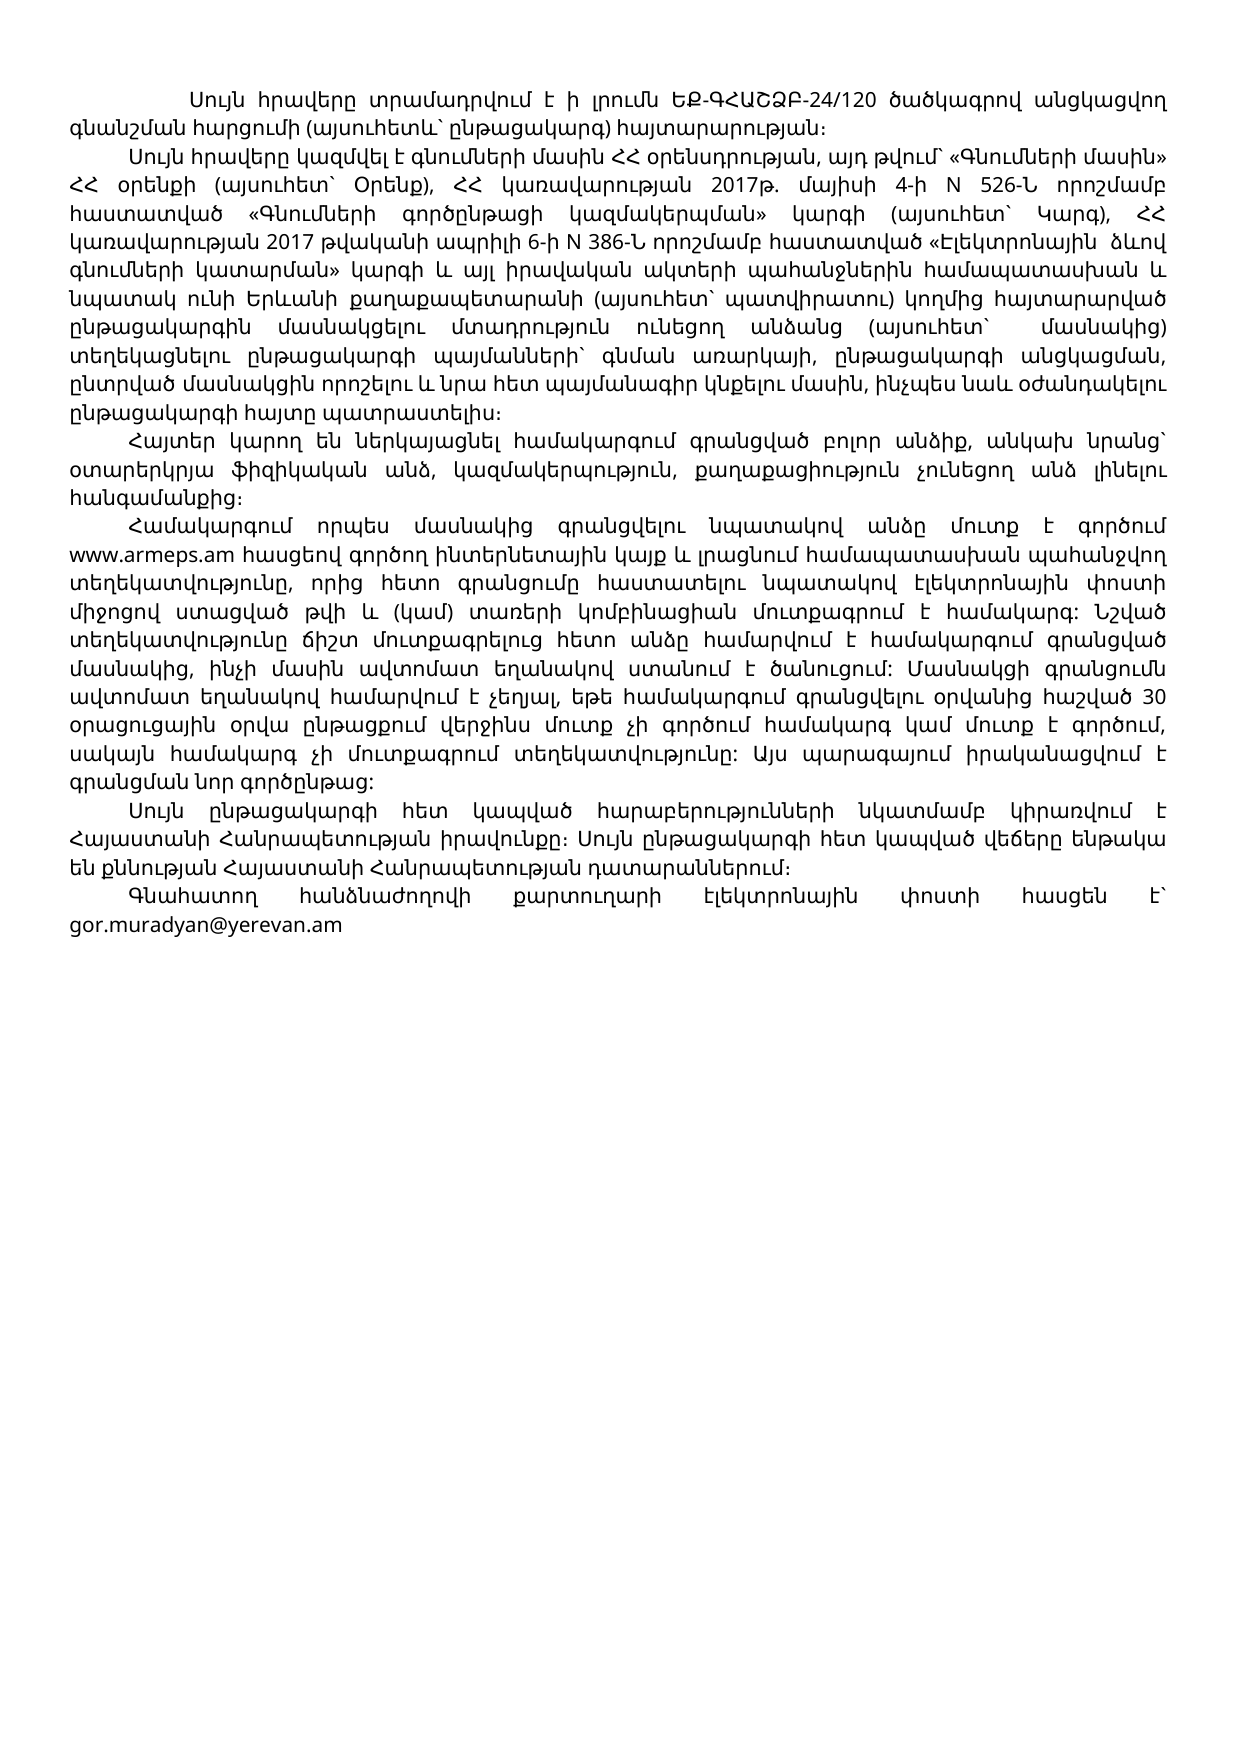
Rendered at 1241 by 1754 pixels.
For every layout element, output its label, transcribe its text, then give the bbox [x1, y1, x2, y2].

text Սույն հրավերը կազմվել է գնումների մասին ՀՀ օրենսդրության, այդ թվում` «Գնումների մասին» ՀՀ օրենքի (այսուհետ` Օրենք), ՀՀ կառավարության 2017թ. մայիսի 4-ի N 526-Ն որոշմամբ հաստատված «Գնումների գործընթացի կազմակերպման» կարգի (այսուհետ` Կարգ), ՀՀ կառավարության 2017 թվականի ապրիլի 6-ի N 386-Ն որոշմամբ հաստատված «Էլեկտրոնային ձևով գնումների կատարման» կարգի և այլ իրավական ակտերի պահանջներին համապատասխան և նպատակ ունի Երևանի քաղաքապետարանի (այսուհետ` պատվիրատու) կողմից հայտարարված ընթացակարգին մասնակցելու մտադրություն ունեցող անձանց (այսուհետ` մասնակից) տեղեկացնելու ընթացակարգի պայմանների` գնման առարկայի, ընթացակարգի անցկացման, ընտրված մասնակցին որոշելու և նրա հետ պայմանագիր կնքելու մասին, ինչպես նաև օժանդակելու ընթացակարգի հայտը պատրաստելիս։ [69, 142, 1167, 426]
text Գնահատող հանձնաժողովի քարտուղարի էլեկտրոնային փոստի հասցեն է` gor.muradyan@yerevan.am [69, 881, 1167, 938]
text Սույն հրավերը տրամադրվում է ի լրումն ԵՔ-ԳՀԱՇՁԲ-24/120 ծածկագրով անցկացվող գնանշման հարցումի (այսուհետև` ընթացակարգ) հայտարարության։ [69, 85, 1167, 142]
text Սույն ընթացակարգի հետ կապված հարաբերությունների նկատմամբ կիրառվում է Հայաստանի Հանրապետության իրավունքը։ Սույն ընթացակարգի հետ կապված վեճերը ենթակա են քննության Հայաստանի Հանրապետության դատարաններում։ [69, 796, 1167, 881]
text Հայտեր կարող են ներկայացնել համակարգում գրանցված բոլոր անձիք, անկախ նրանց` օտարերկրյա ֆիզիկական անձ, կազմակերպություն, քաղաքացիություն չունեցող անձ լինելու հանգամանքից։ [69, 426, 1167, 512]
text Համակարգում որպես մասնակից գրանցվելու նպատակով անձը մուտք է գործում www.armeps.am հասցեով գործող ինտերնետային կայք և լրացնում համապատասխան պահանջվող տեղեկատվությունը, որից հետո գրանցումը հաստատելու նպատակով էլեկտրոնային փոստի միջոցով ստացված թվի և (կամ) տառերի կոմբինացիան մուտքագրում է համակարգ: Նշված տեղեկատվությունը ճիշտ մուտքագրելուց հետո անձը համարվում է համակարգում գրանցված մասնակից, ինչի մասին ավտոմատ եղանակով ստանում է ծանուցում: Մասնակցի գրանցումն ավտոմատ եղանակով համարվում է չեղյալ, եթե համակարգում գրանցվելու օրվանից հաշված 30 օրացուցային օրվա ընթացքում վերջինս մուտք չի գործում համակարգ կամ մուտք է գործում, սակայն համակարգ չի մուտքագրում տեղեկատվությունը: Այս պարագայում իրականացվում է գրանցման նոր գործընթաց: [69, 512, 1167, 796]
